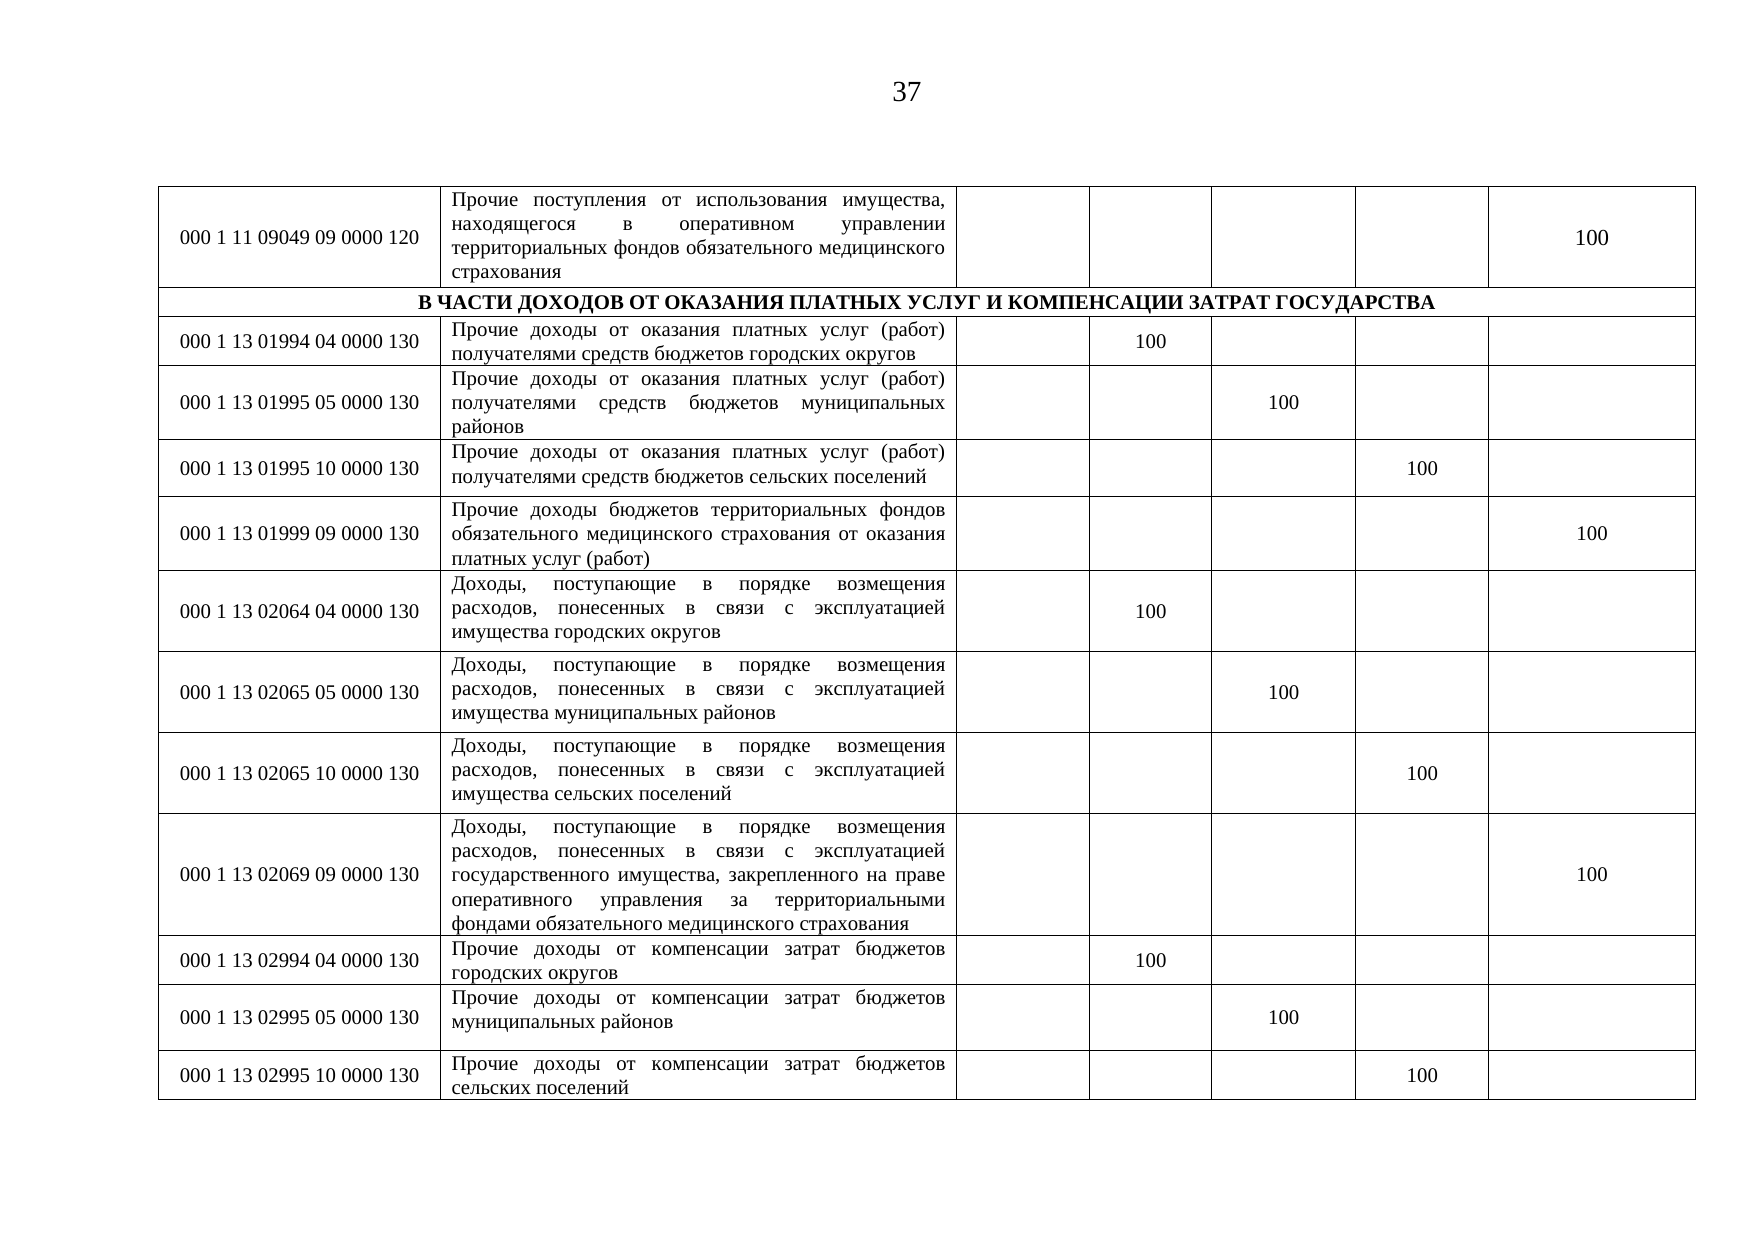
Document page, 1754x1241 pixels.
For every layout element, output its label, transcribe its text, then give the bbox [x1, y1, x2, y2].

table_cell 100 [1356, 440, 1488, 496]
table_cell Прочие доходы от компенсации затрат бюджетов городских округов [441, 936, 956, 984]
table_cell Прочие доходы от компенсации затрат бюджетов сельских поселений [441, 1051, 956, 1099]
table_cell В ЧАСТИ ДОХОДОВ ОТ ОКАЗАНИЯ ПЛАТНЫХ УСЛУГ И КОМПЕНСАЦИИ ЗАТРАТ ГОСУДАРСТВА [159, 288, 1695, 316]
table_cell [1090, 366, 1211, 438]
table_cell [957, 1051, 1089, 1099]
table_cell 100 [1090, 571, 1211, 651]
table_cell Доходы, поступающие в порядке возмещения расходов, понесенных в связи с эксплуатацией имущества муниципальных районов [441, 652, 956, 732]
table_cell [1356, 366, 1488, 438]
table_cell [1489, 571, 1695, 651]
table_cell [1489, 440, 1695, 496]
table_cell [957, 936, 1089, 984]
table_cell 000 1 13 02995 10 0000 130 [159, 1051, 440, 1099]
table_cell [1356, 571, 1488, 651]
table_cell Доходы, поступающие в порядке возмещения расходов, понесенных в связи с эксплуатацией государственного имущества, закрепленного на праве оперативного управления за территориальными фондами обязательного медицинского страхования [441, 814, 956, 934]
table_cell Прочие доходы от оказания платных услуг (работ) получателями средств бюджетов городских округов [441, 317, 956, 365]
table_cell 100 [1212, 985, 1355, 1050]
table_cell 100 [1212, 366, 1355, 438]
table_cell [957, 571, 1089, 651]
table_cell [957, 187, 1089, 287]
table_cell [1090, 652, 1211, 732]
table_cell [1212, 317, 1355, 365]
table_cell 000 1 13 01995 10 0000 130 [159, 440, 440, 496]
table_cell [1489, 985, 1695, 1050]
table_cell [957, 652, 1089, 732]
table_cell 000 1 13 02995 05 0000 130 [159, 985, 440, 1050]
table_cell 000 1 13 01999 09 0000 130 [159, 497, 440, 569]
table_cell [1356, 497, 1488, 569]
table_cell [957, 497, 1089, 569]
table_cell 100 [1212, 652, 1355, 732]
table_cell 000 1 13 01995 05 0000 130 [159, 366, 440, 438]
table_cell [1212, 1051, 1355, 1099]
table_cell [1212, 733, 1355, 813]
table_cell [1489, 1051, 1695, 1099]
table_cell [1212, 187, 1355, 287]
table_cell 100 [1489, 497, 1695, 569]
table_cell [1090, 985, 1211, 1050]
table_cell [957, 985, 1089, 1050]
table_cell [1212, 814, 1355, 934]
table_cell [1489, 366, 1695, 438]
table_cell Прочие доходы от компенсации затрат бюджетов муниципальных районов [441, 985, 956, 1050]
table_cell 000 1 13 01994 04 0000 130 [159, 317, 440, 365]
table_cell [1356, 936, 1488, 984]
table_cell [1356, 187, 1488, 287]
table_cell 100 [1356, 733, 1488, 813]
table_cell [1212, 936, 1355, 984]
table_cell [1090, 187, 1211, 287]
table_cell Прочие доходы бюджетов территориальных фондов обязательного медицинского страхования от оказания платных услуг (работ) [441, 497, 956, 569]
table_cell [1356, 652, 1488, 732]
table_cell Прочие поступления от использования имущества, находящегося в оперативном управлении территориальных фондов обязательного медицинского страхования [441, 187, 956, 287]
table_cell Доходы, поступающие в порядке возмещения расходов, понесенных в связи с эксплуатацией имущества сельских поселений [441, 733, 956, 813]
table_cell [1212, 497, 1355, 569]
table_cell 000 1 13 02069 09 0000 130 [159, 814, 440, 934]
table_cell [957, 733, 1089, 813]
table_cell [1489, 317, 1695, 365]
table_cell 000 1 13 02065 10 0000 130 [159, 733, 440, 813]
table_cell [1090, 1051, 1211, 1099]
table_cell [1090, 814, 1211, 934]
table_cell [1090, 497, 1211, 569]
table_cell 100 [1356, 1051, 1488, 1099]
table_cell 000 1 13 02994 04 0000 130 [159, 936, 440, 984]
table_cell 100 [1090, 317, 1211, 365]
table_cell 000 1 11 09049 09 0000 120 [159, 187, 440, 287]
table_cell 000 1 13 02065 05 0000 130 [159, 652, 440, 732]
table_cell [957, 440, 1089, 496]
table_cell 100 [1090, 936, 1211, 984]
table_cell [1090, 440, 1211, 496]
table_cell [1489, 652, 1695, 732]
table_cell 100 [1489, 187, 1695, 287]
table_cell [1356, 317, 1488, 365]
table_cell [1212, 440, 1355, 496]
table_cell [957, 814, 1089, 934]
table_cell [957, 366, 1089, 438]
table_cell 000 1 13 02064 04 0000 130 [159, 571, 440, 651]
table_cell [1356, 985, 1488, 1050]
table_cell [1090, 733, 1211, 813]
table_cell [1356, 814, 1488, 934]
table_cell Прочие доходы от оказания платных услуг (работ) получателями средств бюджетов муниципальных районов [441, 366, 956, 438]
table_cell 100 [1489, 814, 1695, 934]
table_cell [1489, 733, 1695, 813]
table_cell [957, 317, 1089, 365]
table_cell Прочие доходы от оказания платных услуг (работ) получателями средств бюджетов сельских поселений [441, 440, 956, 496]
table_cell [1212, 571, 1355, 651]
table_cell Доходы, поступающие в порядке возмещения расходов, понесенных в связи с эксплуатацией имущества городских округов [441, 571, 956, 651]
table_cell [1489, 936, 1695, 984]
